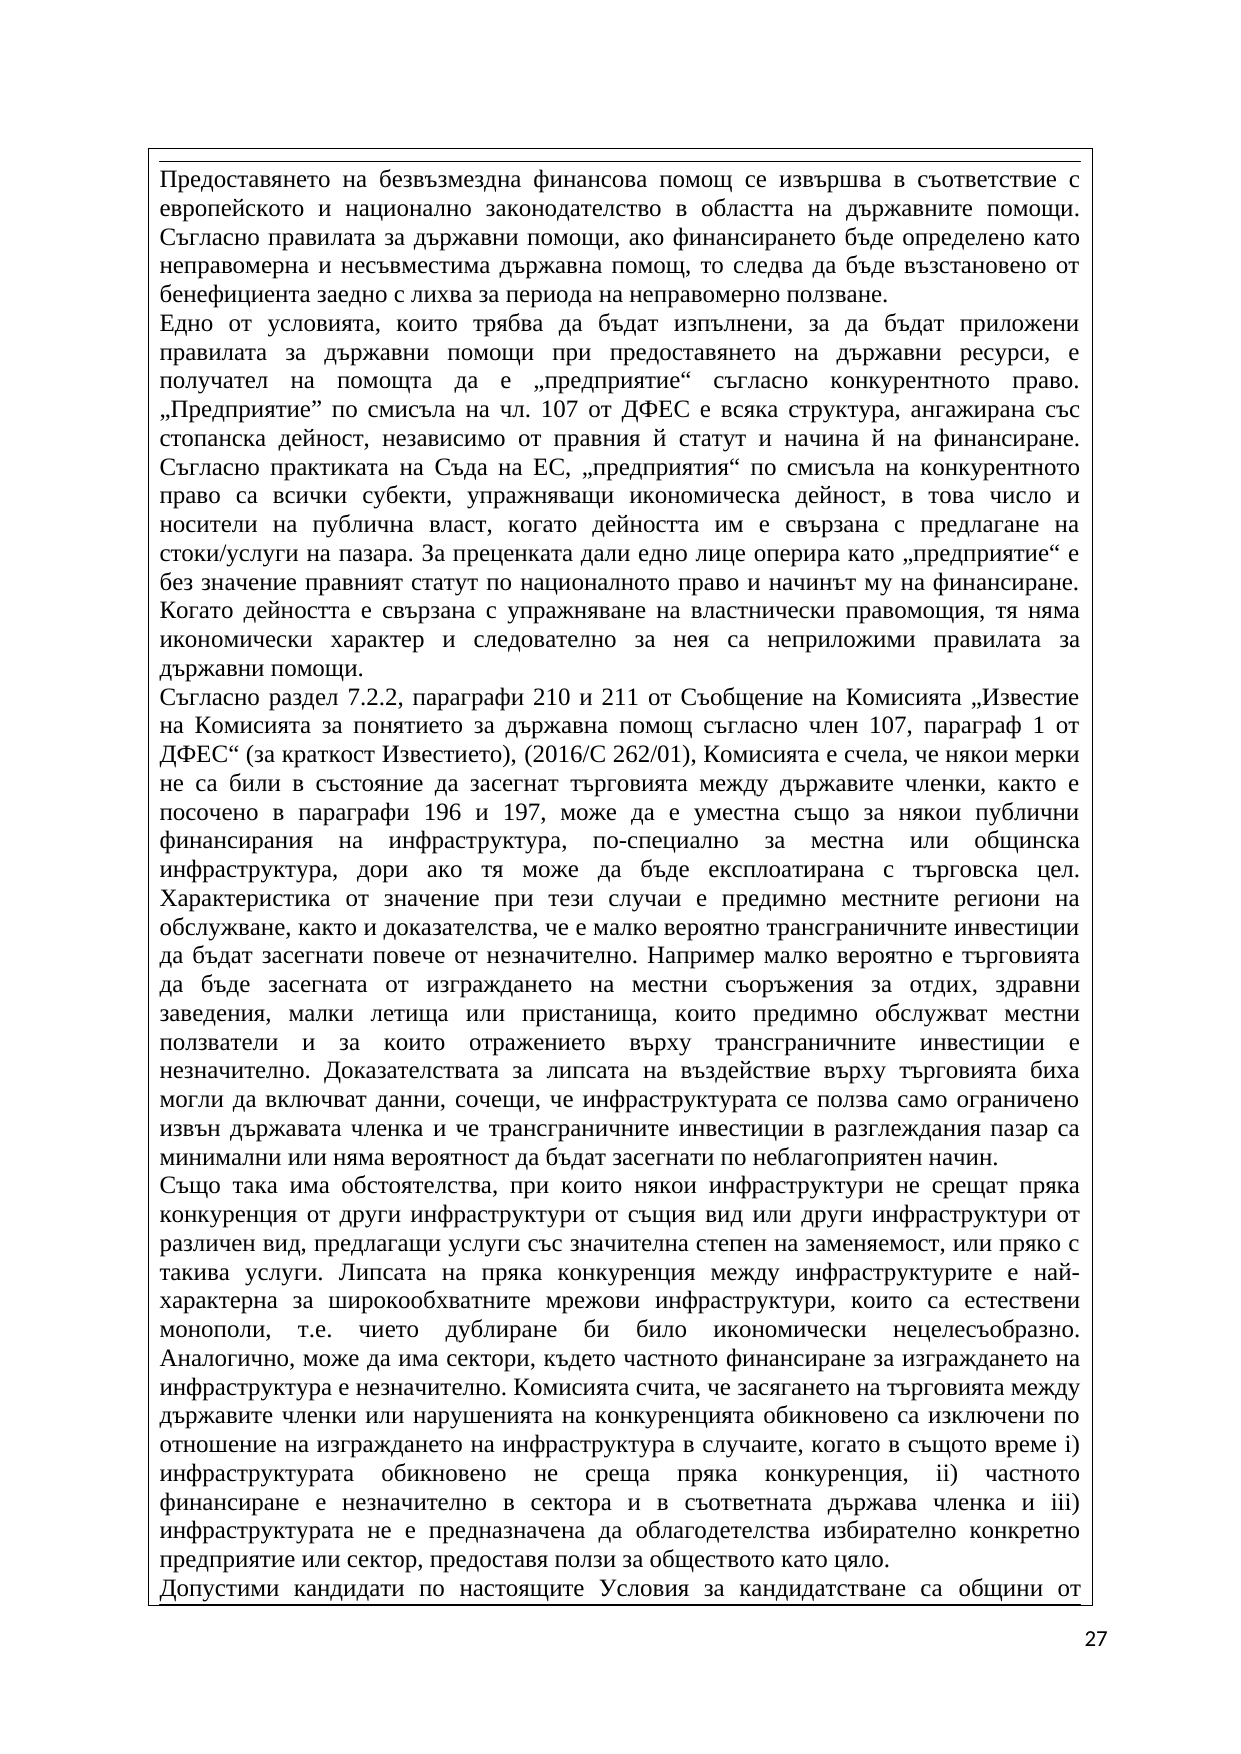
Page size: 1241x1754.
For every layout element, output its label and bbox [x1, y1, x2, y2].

table_header [149, 149, 1092, 1605]
